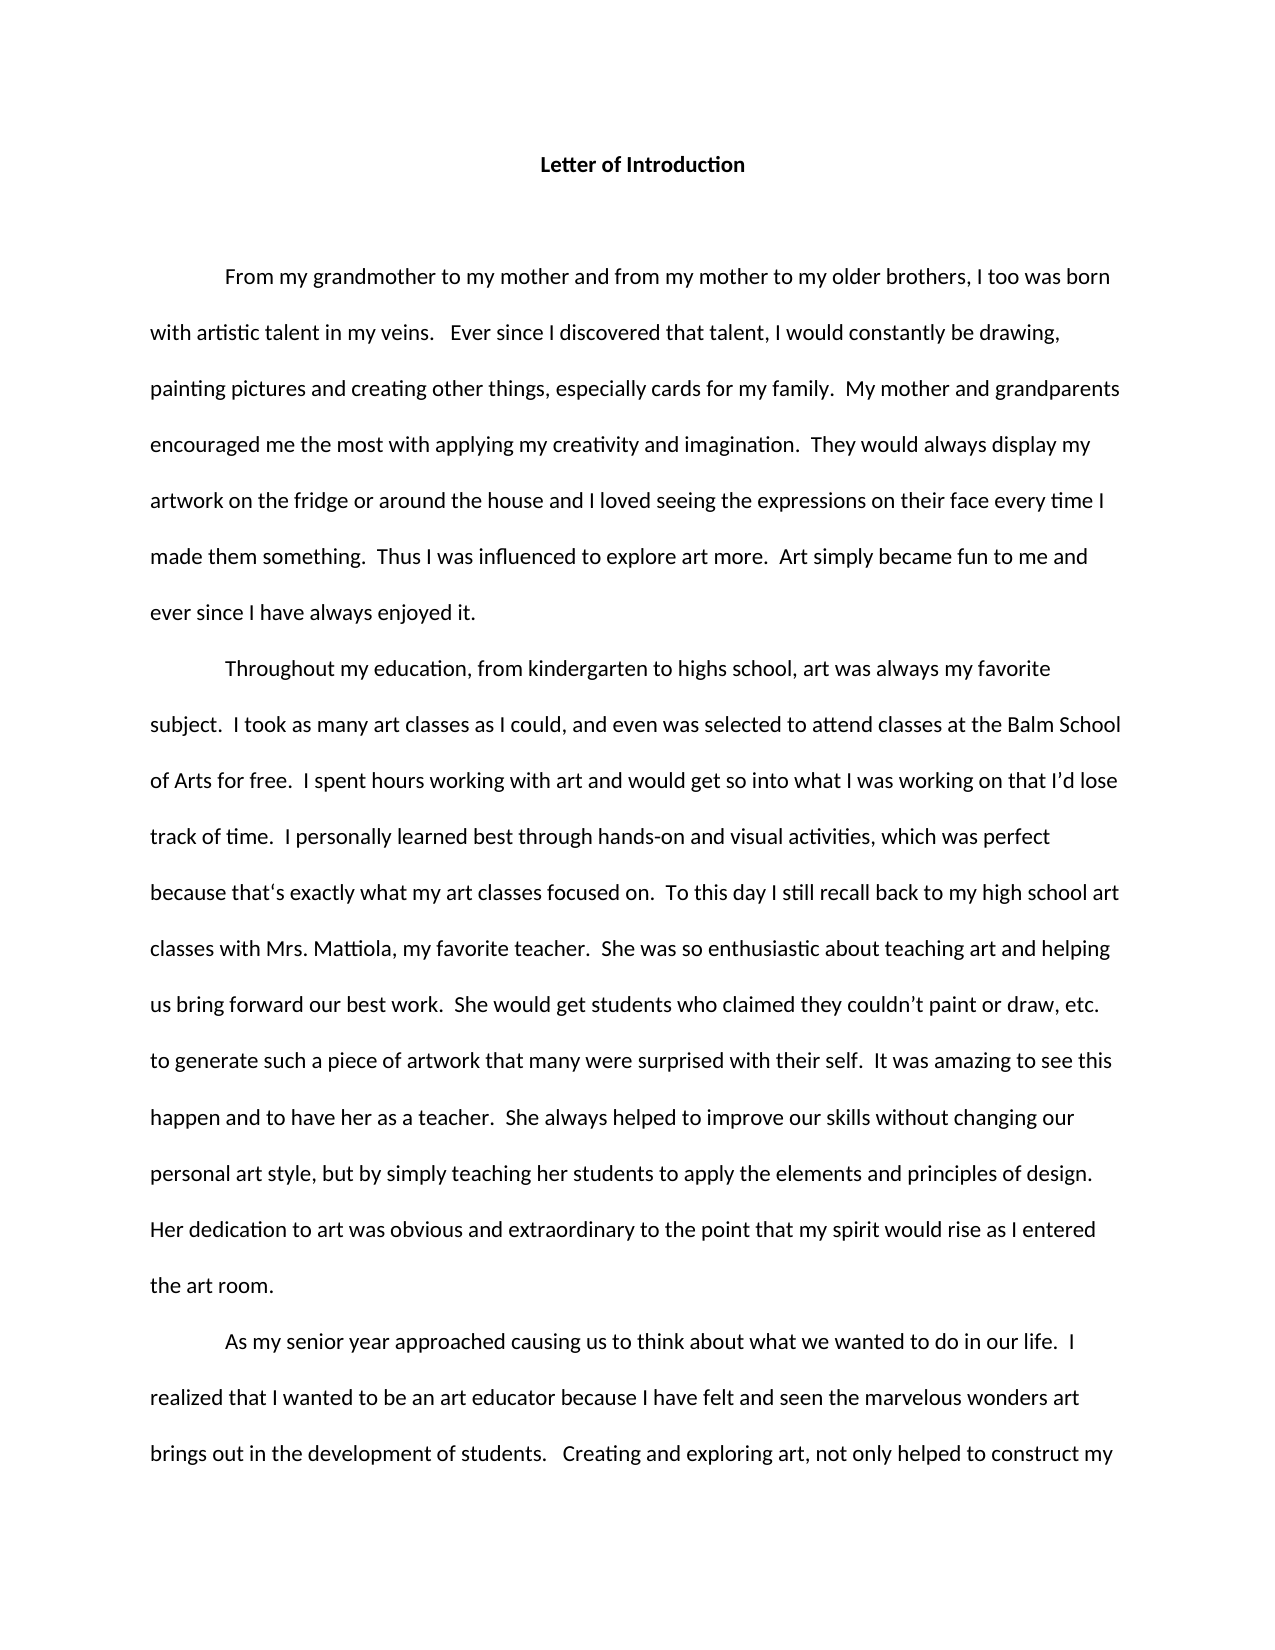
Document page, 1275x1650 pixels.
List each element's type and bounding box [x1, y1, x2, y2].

text [150, 150, 1125, 1467]
